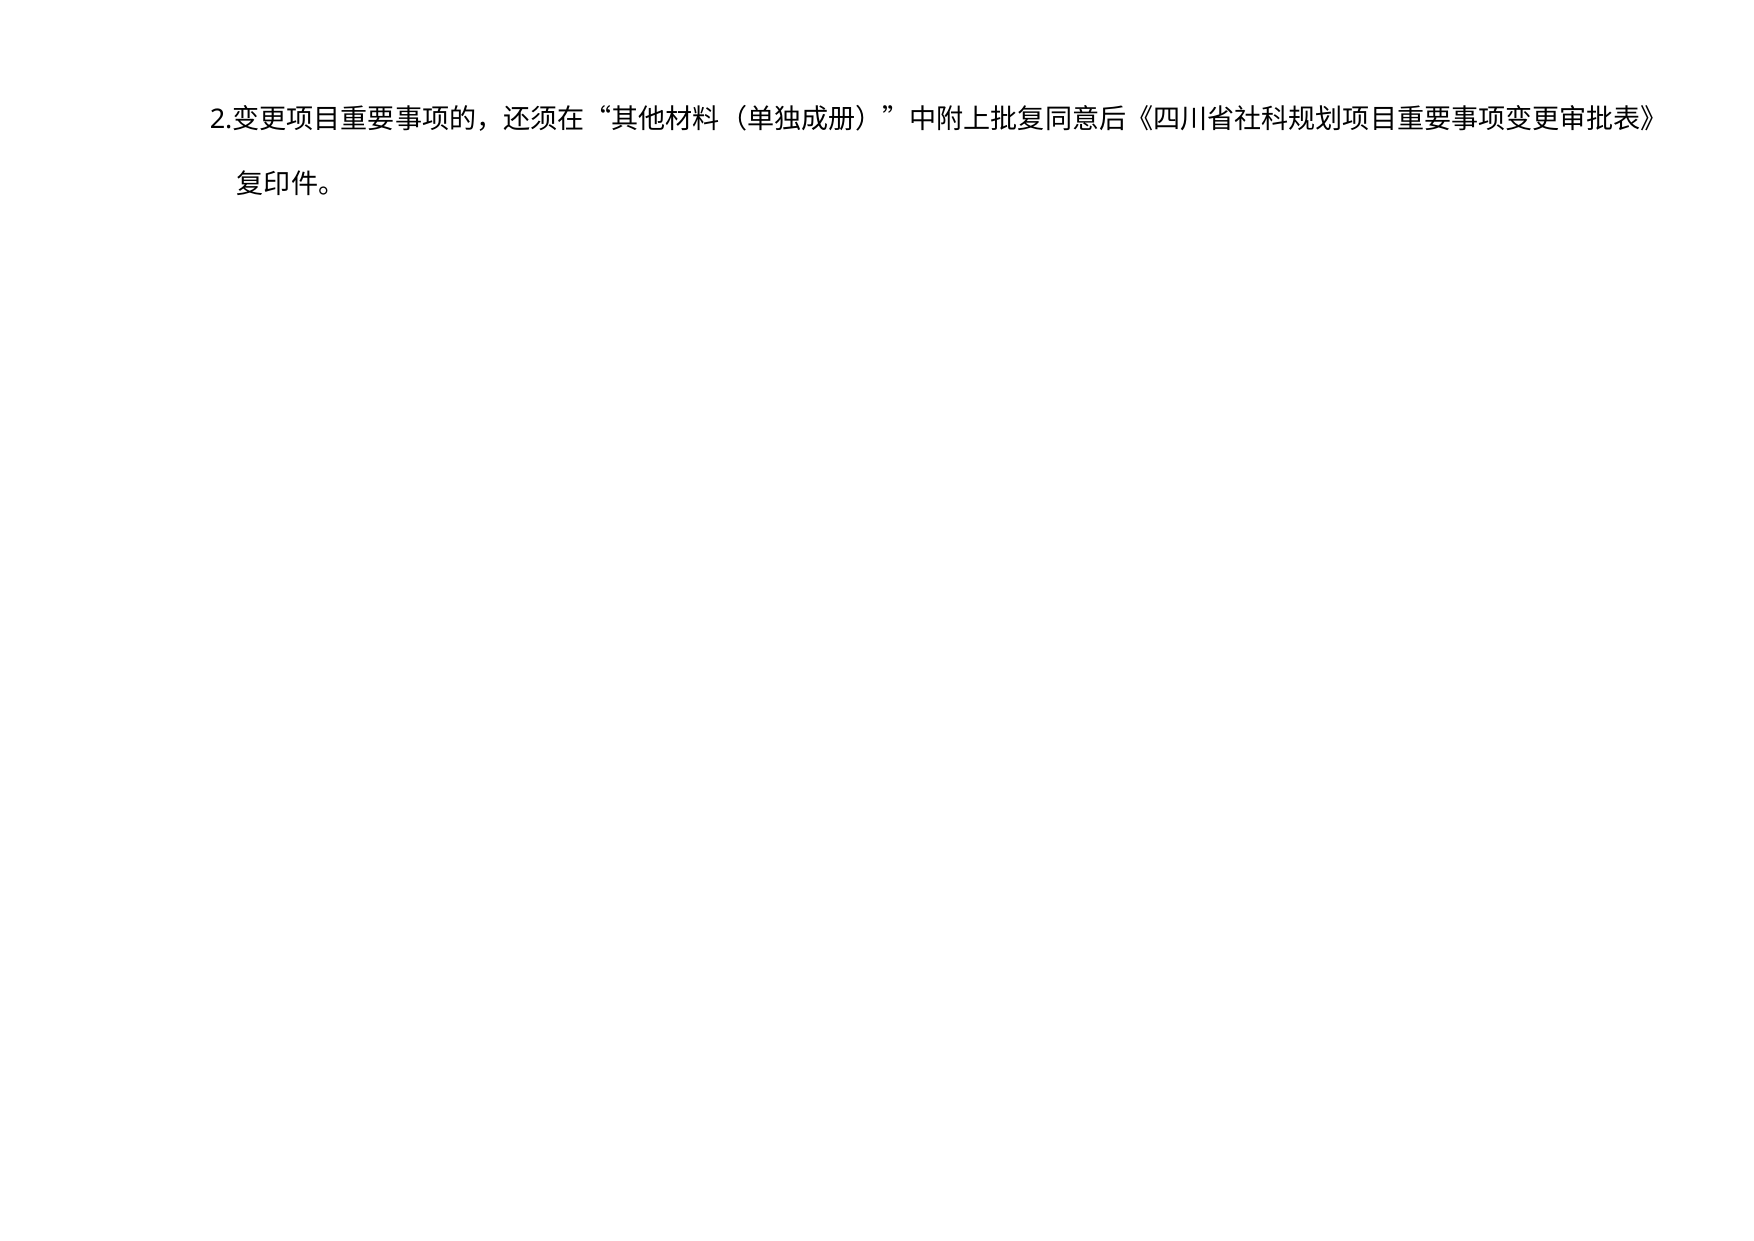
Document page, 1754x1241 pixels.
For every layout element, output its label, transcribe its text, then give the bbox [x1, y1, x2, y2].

text 2.变更项目重要事项的，还须在“其他材料（单独成册）”中附上批复同意后《四川省社科规划项目重要事项变更审批表》复印件。 [209, 84, 1679, 214]
